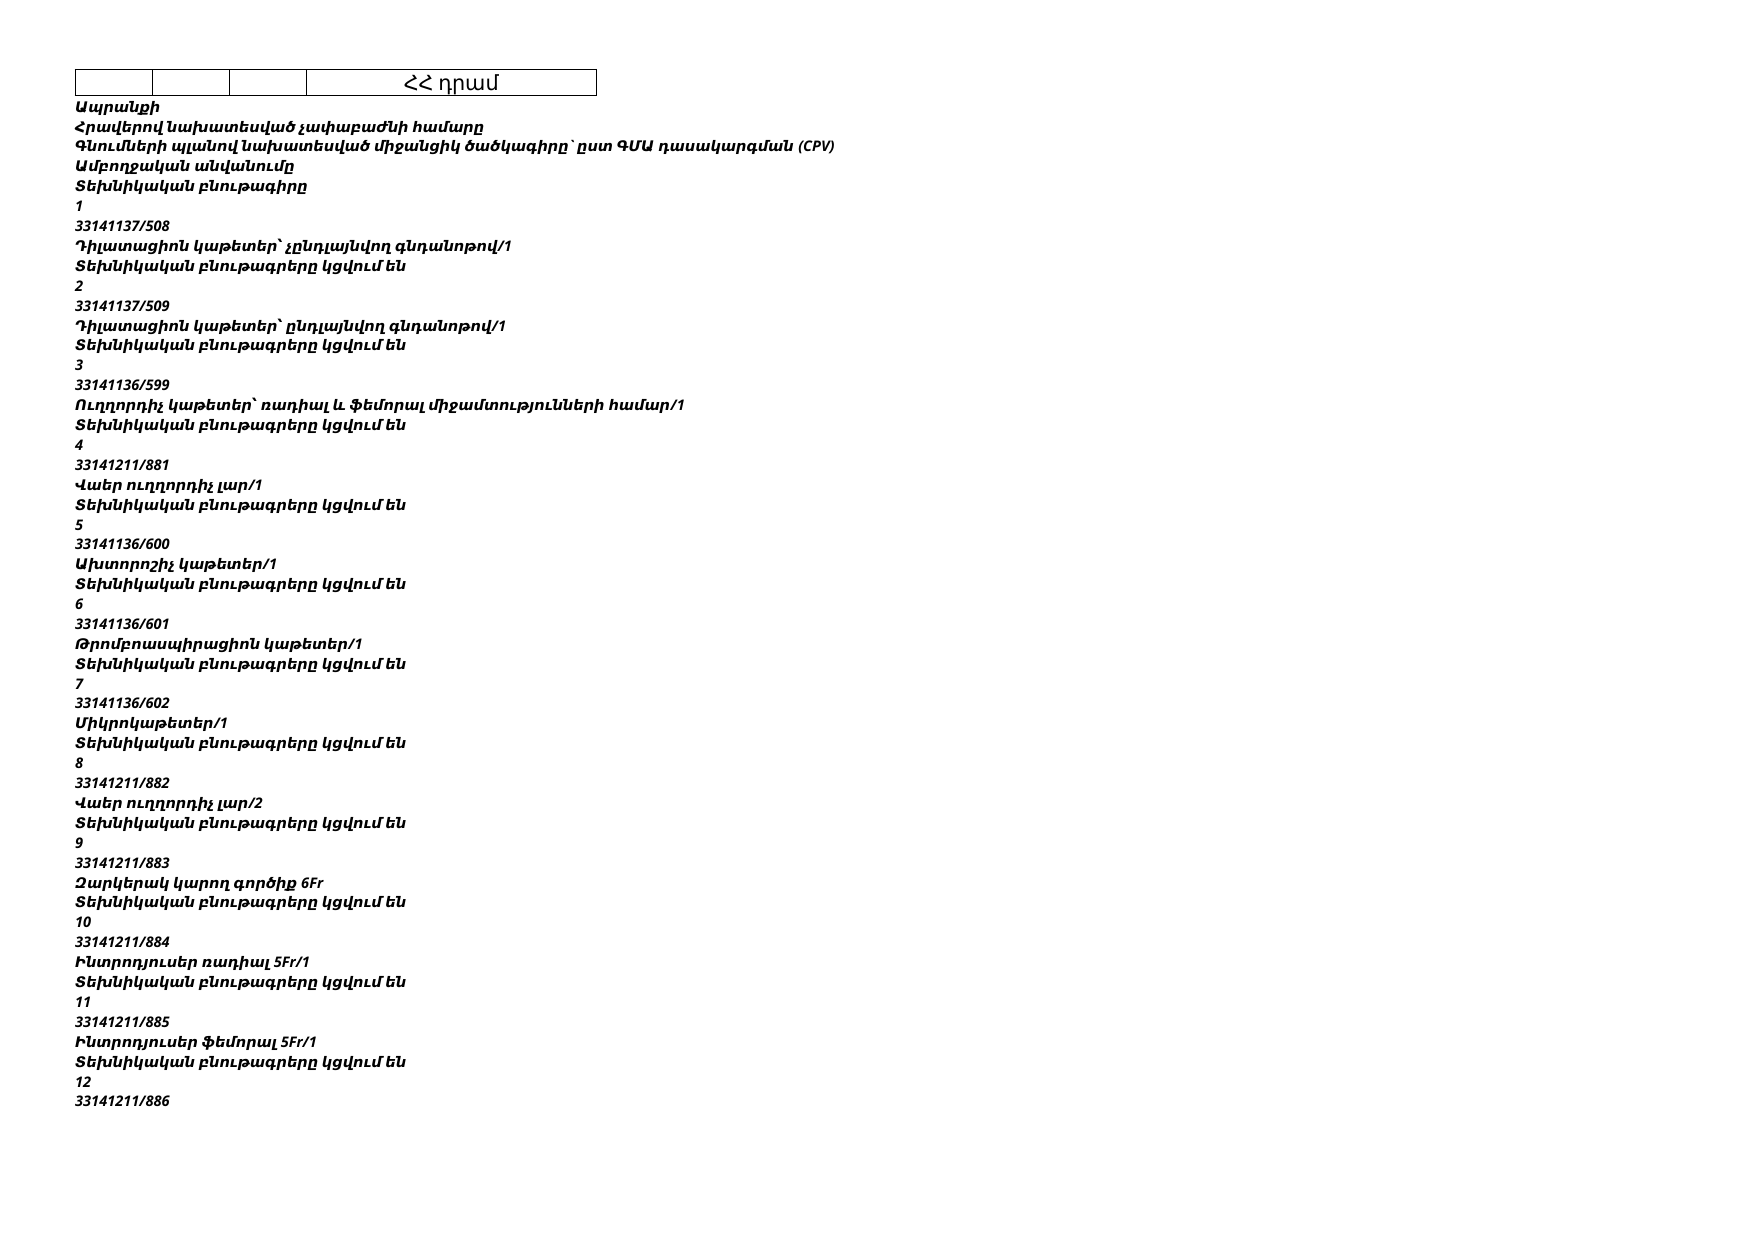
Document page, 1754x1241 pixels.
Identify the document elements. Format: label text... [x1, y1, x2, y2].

text ՀՀ դրամ [317, 70, 585, 95]
